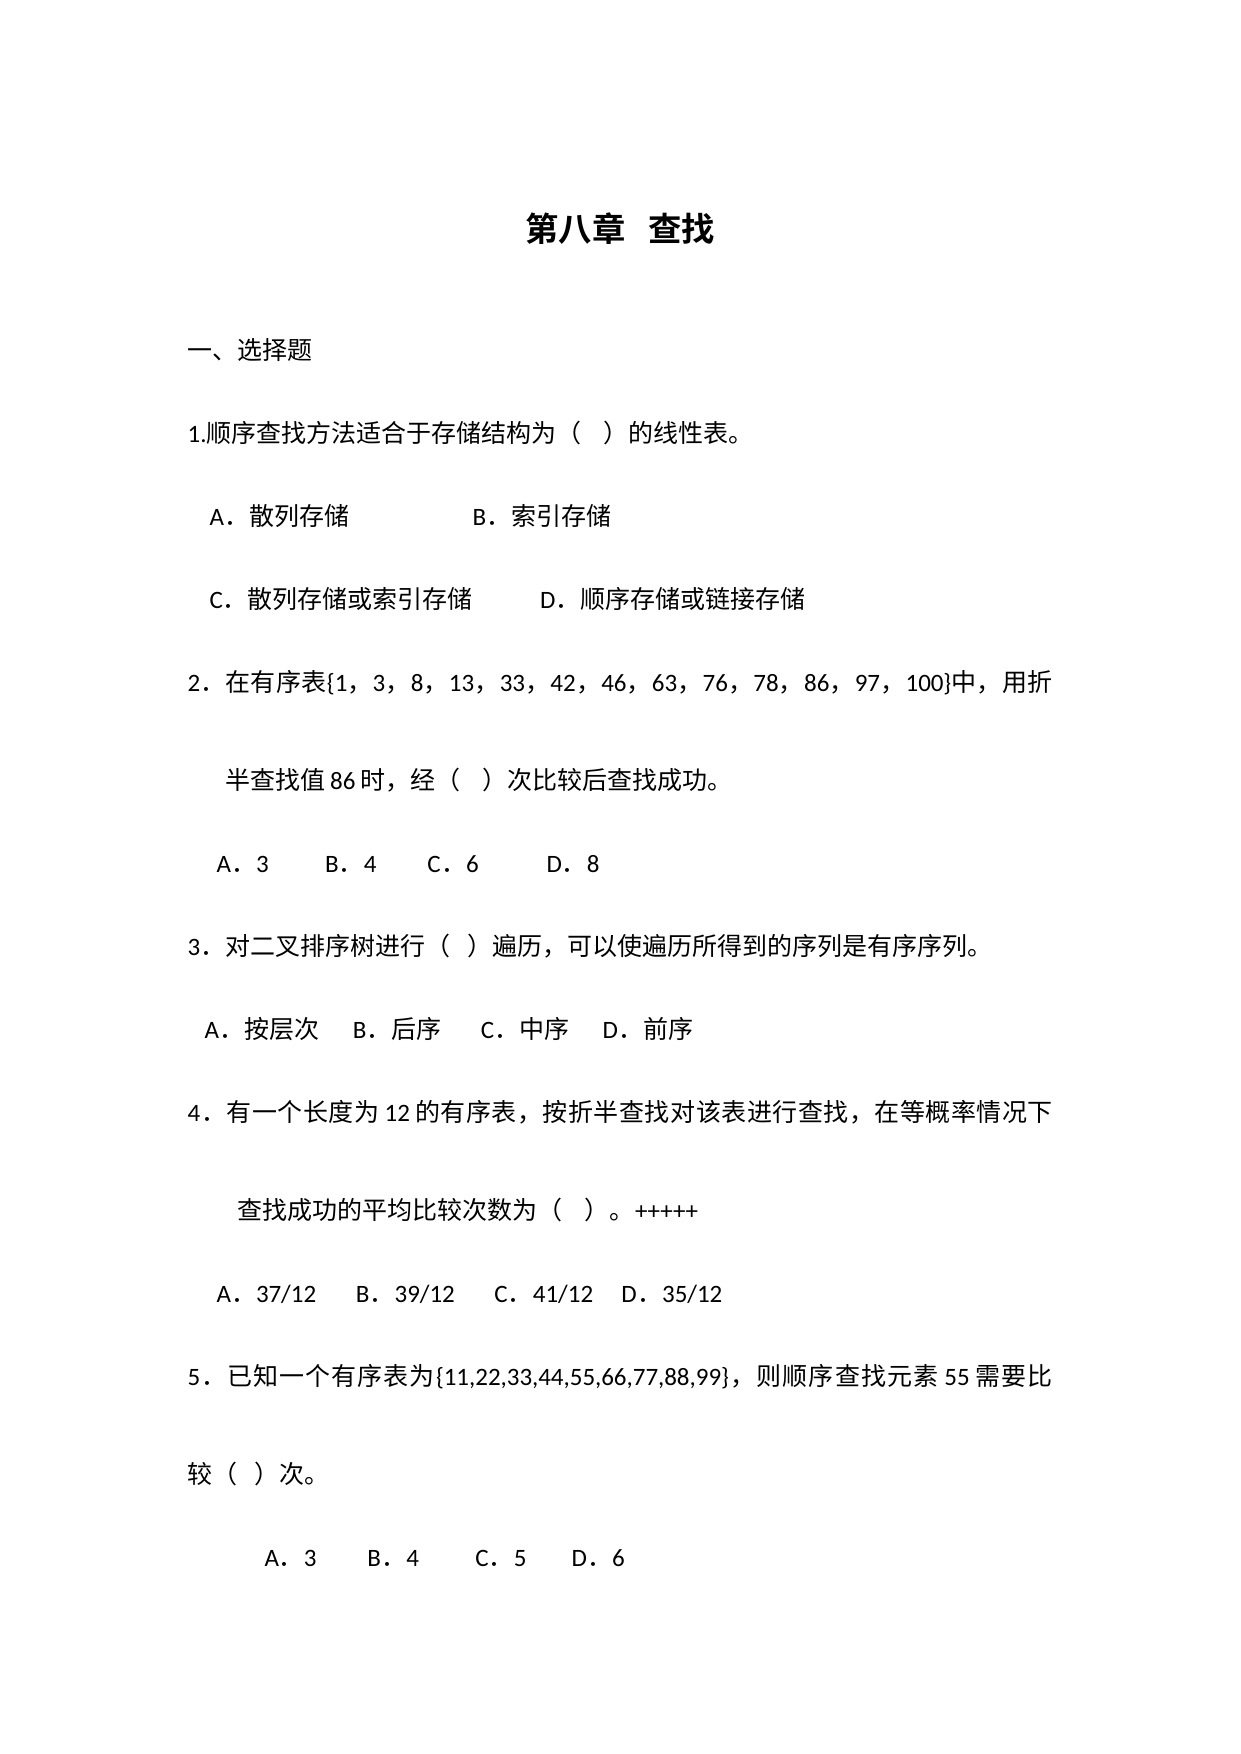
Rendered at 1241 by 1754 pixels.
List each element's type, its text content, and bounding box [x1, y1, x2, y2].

text 第八章 查找 [187, 194, 1053, 259]
text C．散列存储或索引存储 D．顺序存储或链接存储 [209, 565, 1053, 630]
text 2．在有序表{1，3，8，13，33，42，46，63，76，78，86，97，100}中，用折半查找值86时，经（ ）次比较后查找成功。 [187, 648, 1053, 811]
text 3．对二叉排序树进行（ ）遍历，可以使遍历所得到的序列是有序序列。 [187, 912, 1053, 977]
text 4．有一个长度为12的有序表，按折半查找对该表进行查找，在等概率情况下查找成功的平均比较次数为（ ）。+++++ [187, 1078, 1053, 1241]
text 1.顺序查找方法适合于存储结构为（ ）的线性表。 [187, 399, 1053, 464]
text A．37/12 B．39/．41/12 D．35/12 [216, 1259, 1053, 1324]
text 一、选择题 [187, 316, 1053, 381]
text A．3 B．．5 D．6 [187, 1523, 1053, 1588]
text A．按层次 B．后序 C．中序 D．前序 [187, 995, 1053, 1060]
text A．3 B．4 C．6 D．8 [216, 829, 1053, 894]
text 5．已知一个有序表为{11,22,33,44,55,66,77,88,99}，则顺序查找元素55需要比较（ ）次。 [187, 1342, 1053, 1505]
text A．散列存储 B．索引存储 [209, 482, 1053, 547]
